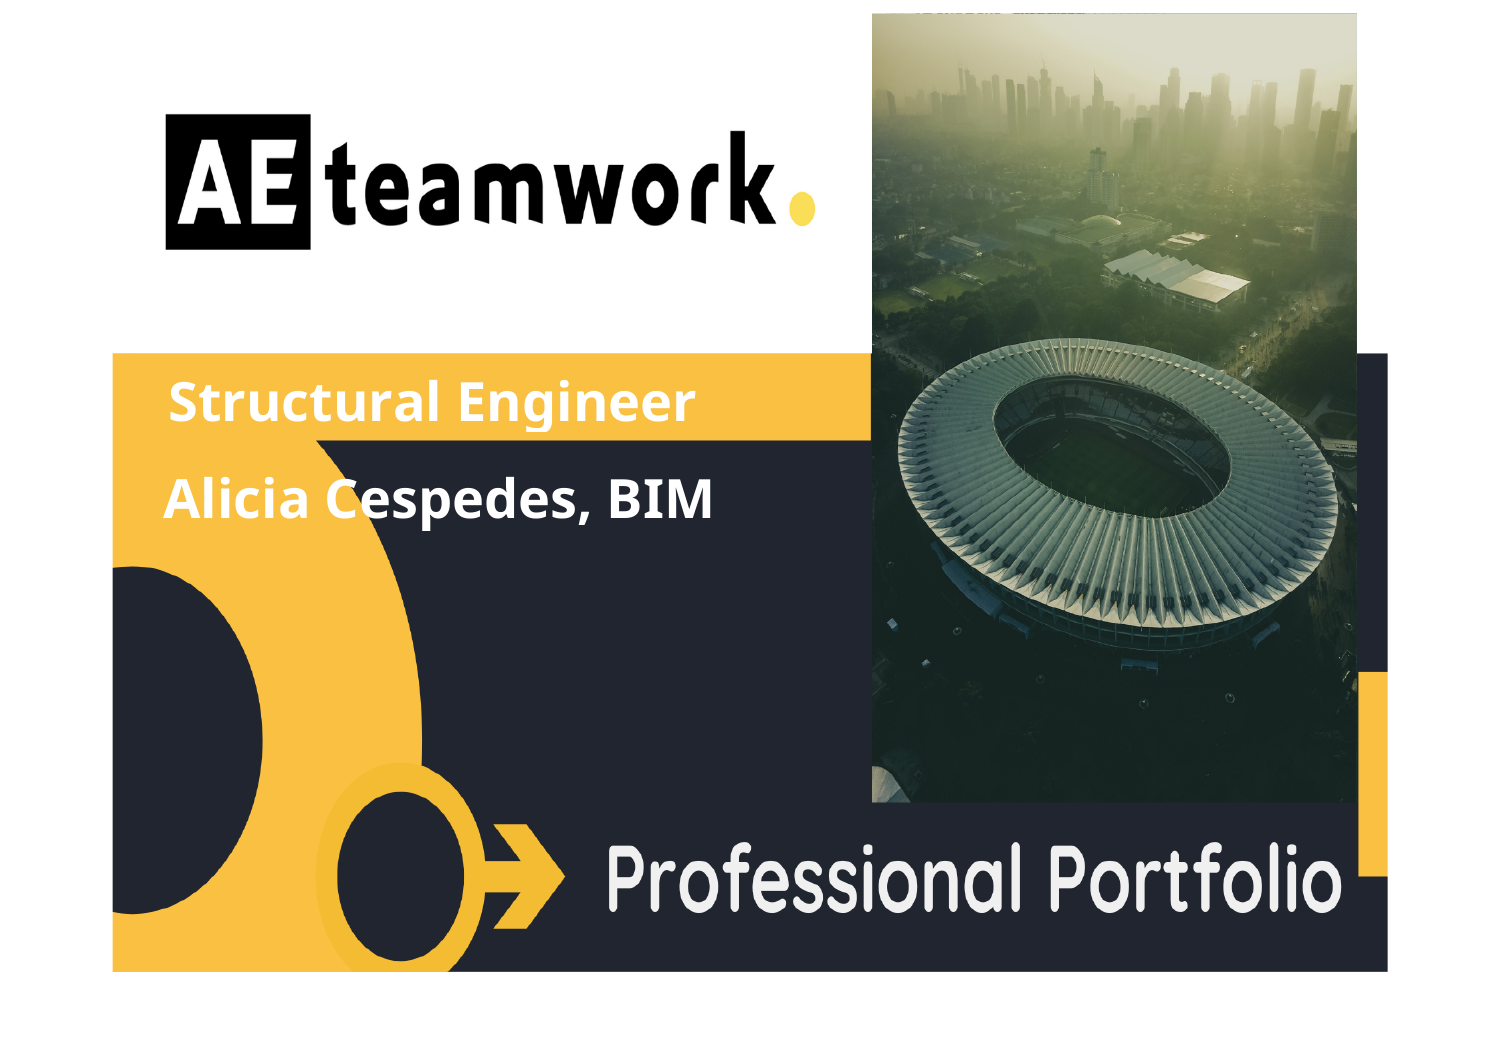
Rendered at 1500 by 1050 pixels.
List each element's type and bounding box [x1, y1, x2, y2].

picture [112, 13, 1388, 972]
